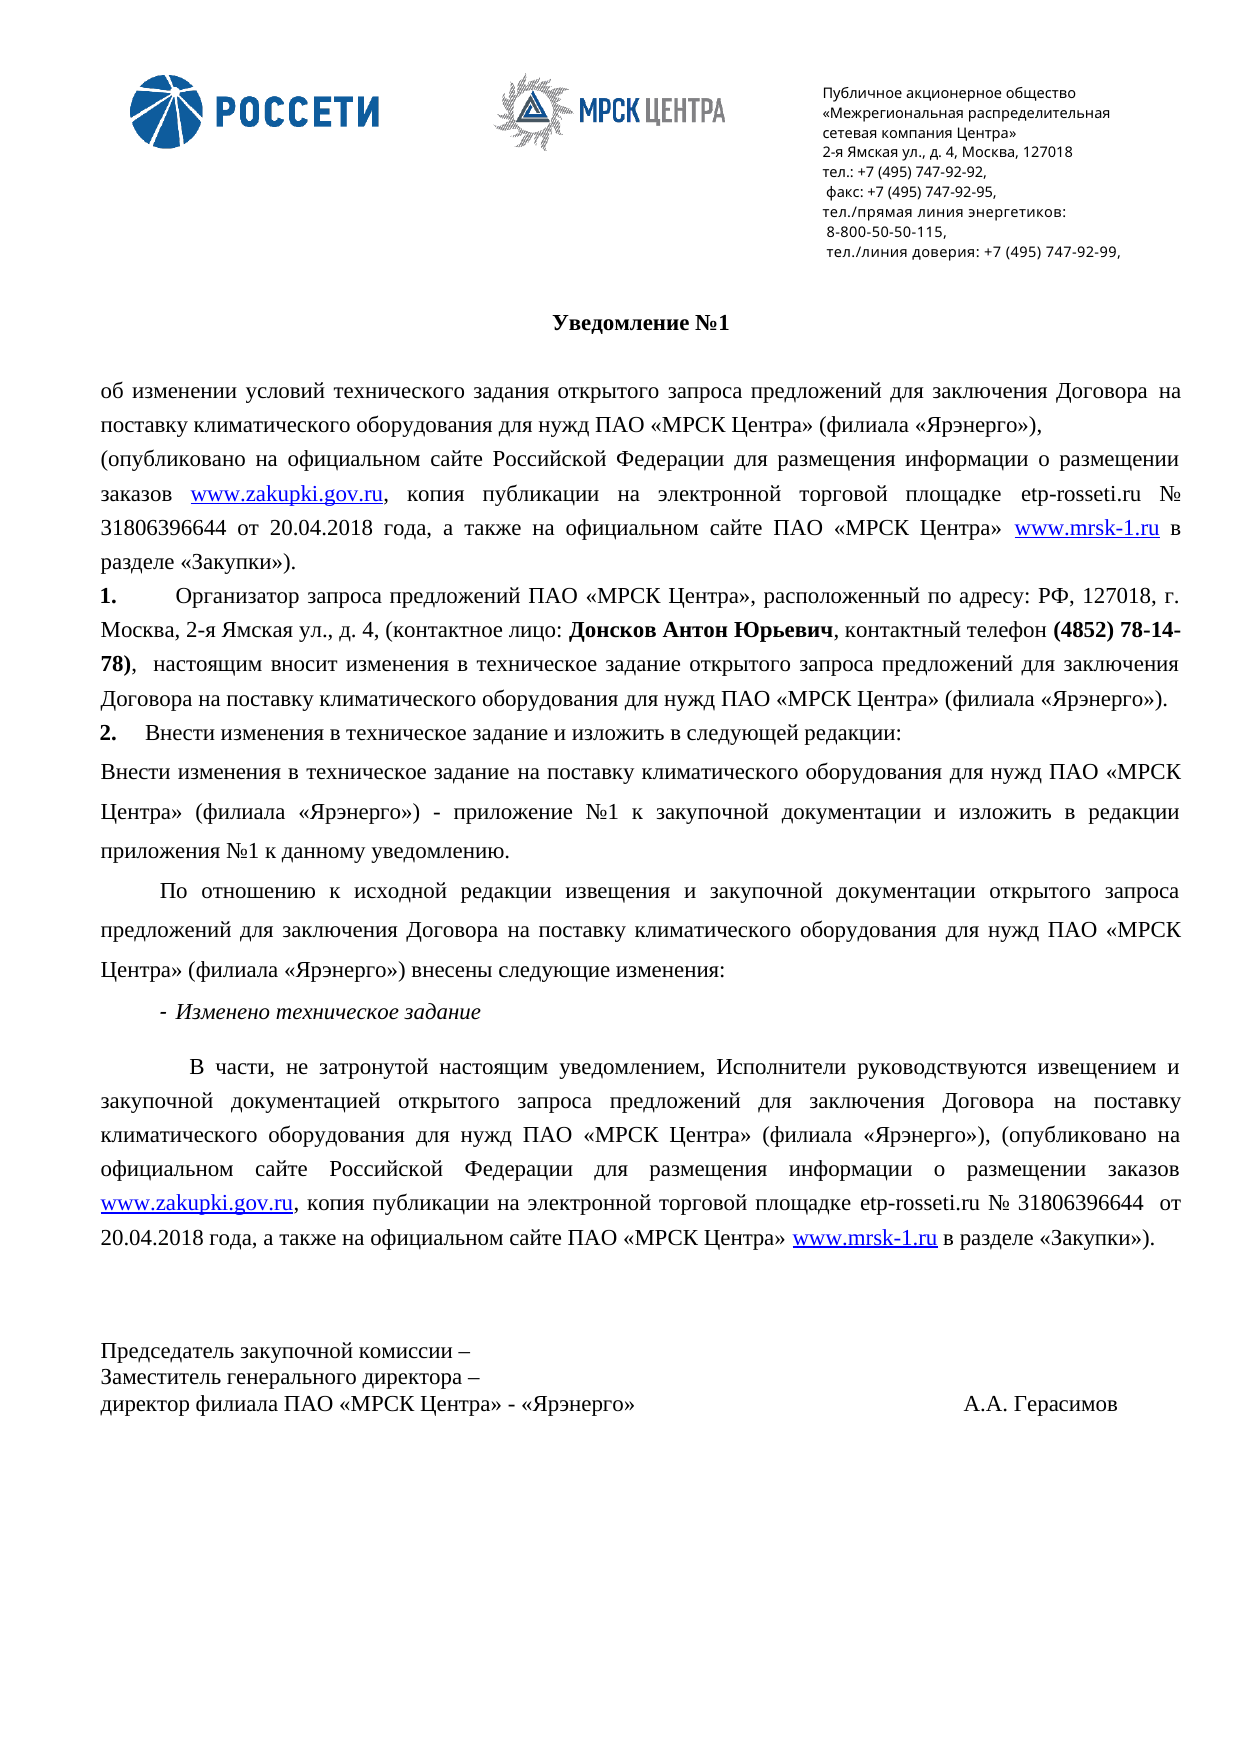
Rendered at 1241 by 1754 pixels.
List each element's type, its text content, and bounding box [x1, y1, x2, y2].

text Заместитель генерального директора – [100, 1363, 1181, 1389]
text Уведомление №1 [100, 309, 1181, 335]
picture [130, 73, 725, 151]
list Внести изменения в техническое задание и изложить в следующей редакции: [99, 719, 1181, 745]
text По отношению к исходной редакции извещения и закупочной документации открытого запроса предложений для заключения Договора на поставку климатического оборудования для нужд ПАО «МРСК Центра» (филиала «Ярэнерго») внесены следующие изменения: [100, 877, 1181, 982]
text В части, не затронутой настоящим уведомлением, Исполнители руководствуются извещением и закупочной документацией открытого запроса предложений для заключения Договора на поставку климатического оборудования для нужд ПАО «МРСК Центра» (филиала «Ярэнерго»), (опубликовано на официальном сайте Российской Федерации для размещения информации о размещении заказов www.zakupki.gov.ru, копия публикации на электронной торговой площадке etp-rosseti.ru № 31806396644 от 20.04.2018 года, а также на официальном сайте ПАО «МРСК Центра» www.mrsk-1.ru в разделе «Закупки»). [100, 1053, 1181, 1250]
text (опубликовано на официальном сайте Российской Федерации для размещения информации о размещении заказов www.zakupki.gov.ru, копия публикации на электронной торговой площадке etp-rosseti.ru № 31806396644 от 20.04.2018 года, а также на официальном сайте ПАО «МРСК Центра» www.mrsk-1.ru в разделе «Закупки»). [100, 446, 1181, 574]
list Изменено техническое задание [100, 995, 1181, 1026]
list Внести изменения в техническое задание на поставку климатического оборудования для нужд ПАО «МРСК Центра» (филиала «Ярэнерго») - приложение №1 к закупочной документации и изложить в редакции приложения №1 к данному уведомлению. [100, 758, 1181, 864]
text директор филиала ПАО «МРСК Центра» - «Ярэнерго» А.А. Герасимов [100, 1389, 1181, 1416]
text Председатель закупочной комиссии – [100, 1337, 1181, 1363]
list Организатор запроса предложений ПАО «МРСК Центра», расположенный по адресу: РФ, 127018, г. Москва, 2-я Ямская ул., д. 4, (контактное лицо: Донсков Антон Юрьевич, контактный телефон (4852) 78-14-78), настоящим вносит изменения в техническое задание открытого запроса предложений для заключения Договора на поставку климатического оборудования для нужд ПАО «МРСК Центра» (филиала «Ярэнерго»). [99, 582, 1181, 711]
text об изменении условий технического задания открытого запроса предложений для заключения Договора на поставку климатического оборудования для нужд ПАО «МРСК Центра» (филиала «Ярэнерго»), [100, 377, 1181, 438]
